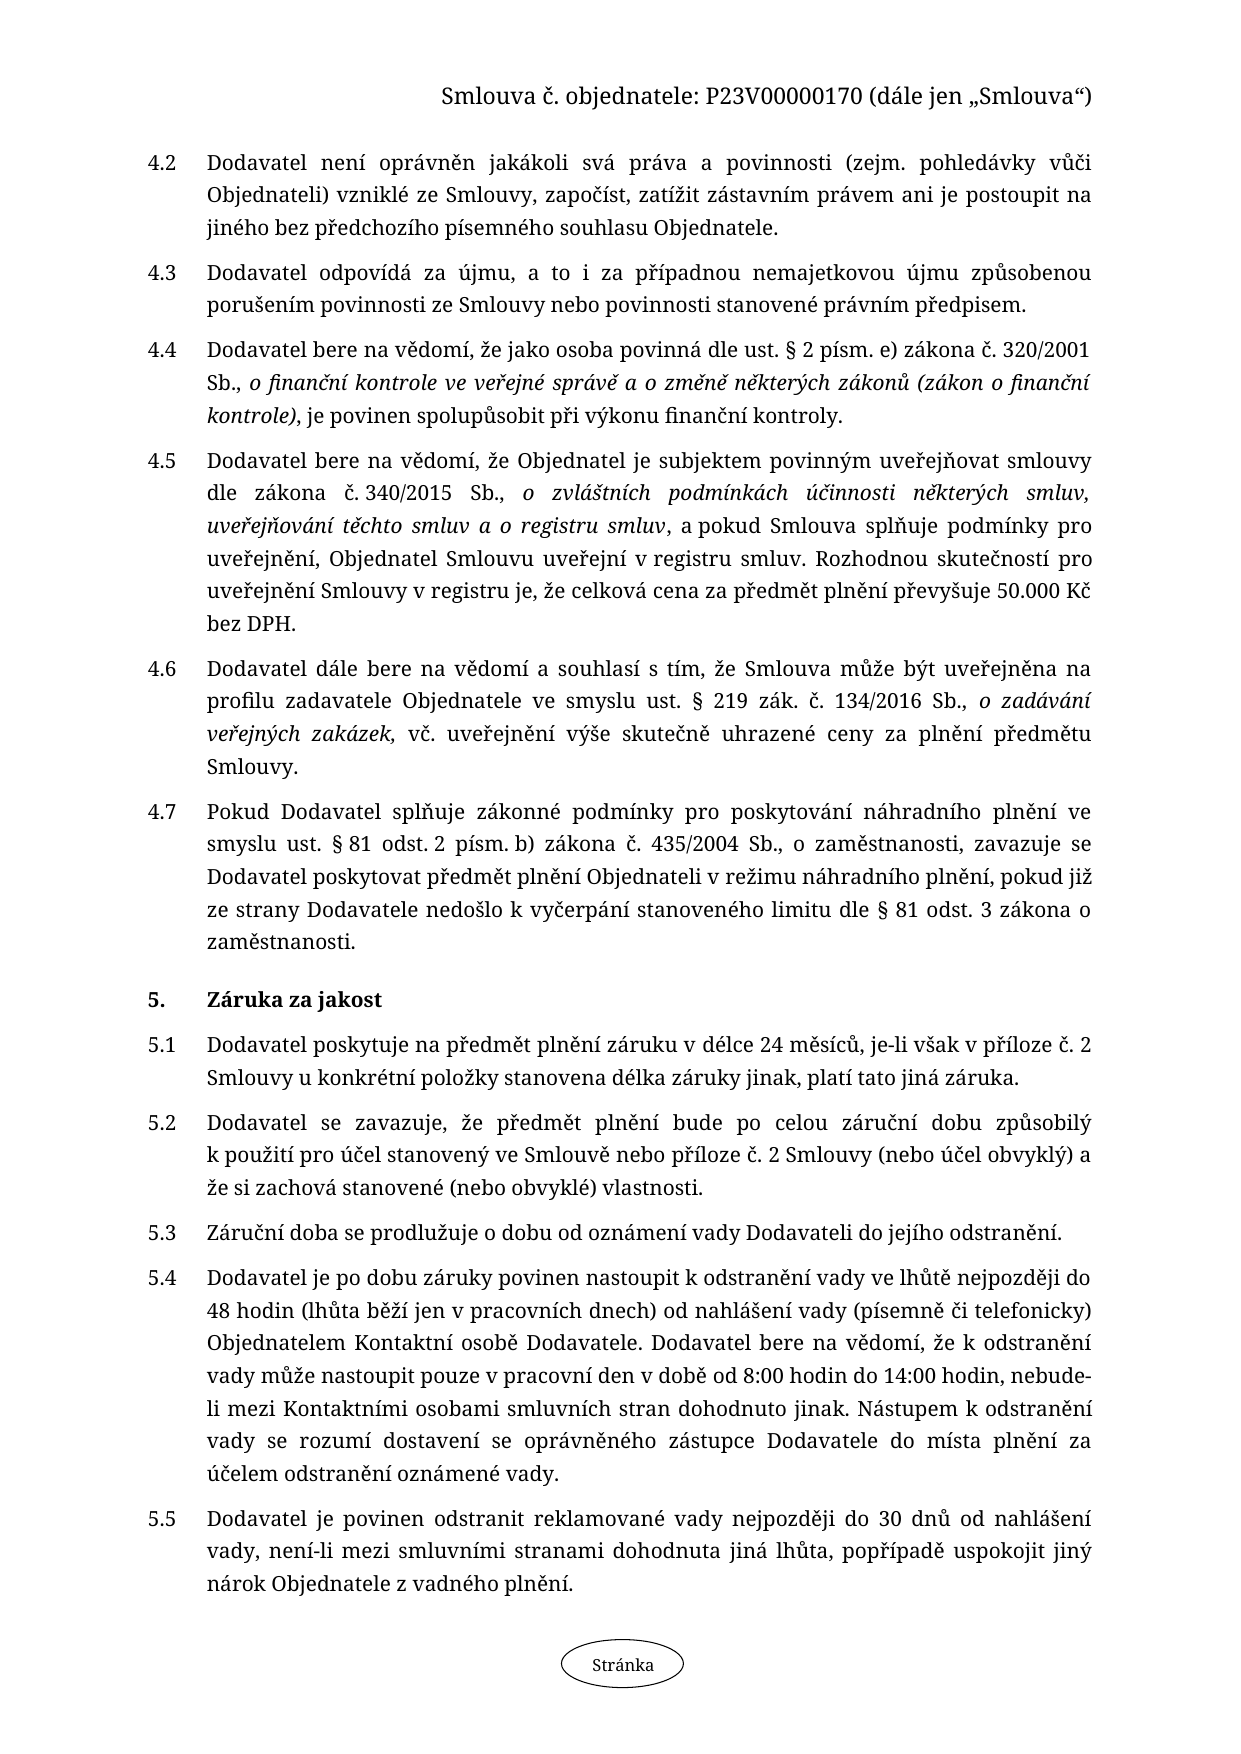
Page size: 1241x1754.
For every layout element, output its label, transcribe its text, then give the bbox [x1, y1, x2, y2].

list Záruka za jakost [148, 985, 1093, 1013]
list Pokud Dodavatel splňuje zákonné podmínky pro poskytování náhradního plnění ve smyslu ust. § 81 odst. 2 písm. b) zákona č. 435/2004 Sb., o zaměstnanosti, zavazuje se Dodavatel poskytovat předmět plnění Objednateli v režimu náhradního plnění, pokud již ze strany Dodavatele nedošlo k vyčerpání stanoveného limitu dle § 81 odst. 3 zákona o zaměstnanosti. [148, 797, 1093, 956]
list Dodavatel je po dobu záruky povinen nastoupit k odstranění vady ve lhůtě nejpozději do 48 hodin (lhůta běží jen v pracovních dnech) od nahlášení vady (písemně či telefonicky) Objednatelem Kontaktní osobě Dodavatele. Dodavatel bere na vědomí, že k odstranění vady může nastoupit pouze v pracovní den v době od 8:00 hodin do 14:00 hodin, nebude-li mezi Kontaktními osobami smluvních stran dohodnuto jinak. Nástupem k odstranění vady se rozumí dostavení se oprávněného zástupce Dodavatele do místa plnění za účelem odstranění oznámené vady. [148, 1263, 1093, 1487]
list Dodavatel poskytuje na předmět plnění záruku v délce 24 měsíců, je-li však v příloze č. 2 Smlouvy u konkrétní položky stanovena délka záruky jinak, platí tato jiná záruka. [148, 1030, 1093, 1091]
list Dodavatel odpovídá za újmu, a to i za případnou nemajetkovou újmu způsobenou porušením povinnosti ze Smlouvy nebo povinnosti stanovené právním předpisem. [148, 258, 1093, 319]
list Dodavatel dále bere na vědomí a souhlasí s tím, že Smlouva může být uveřejněna na profilu zadavatele Objednatele ve smyslu ust. § 219 zák. č. 134/2016 Sb., o zadávání veřejných zakázek, vč. uveřejnění výše skutečně uhrazené ceny za plnění předmětu Smlouvy. [148, 654, 1093, 780]
list Dodavatel není oprávněn jakákoli svá práva a povinnosti (zejm. pohledávky vůči Objednateli) vzniklé ze Smlouvy, započíst, zatížit zástavním právem ani je postoupit na jiného bez předchozího písemného souhlasu Objednatele. [148, 148, 1093, 241]
list Dodavatel bere na vědomí, že jako osoba povinná dle ust. § 2 písm. e) zákona č. 320/2001 Sb., o finanční kontrole ve veřejné správě a o změně některých zákonů (zákon o finanční kontrole), je povinen spolupůsobit při výkonu finanční kontroly. [148, 336, 1093, 429]
list Dodavatel bere na vědomí, že Objednatel je subjektem povinným uveřejňovat smlouvy dle zákona č. 340/2015 Sb., o zvláštních podmínkách účinnosti některých smluv, uveřejňování těchto smluv a o registru smluv, a pokud Smlouva splňuje podmínky pro uveřejnění, Objednatel Smlouvu uveřejní v registru smluv. Rozhodnou skutečností pro uveřejnění Smlouvy v registru je, že celková cena za předmět plnění převyšuje 50.000 Kč bez DPH. [148, 446, 1093, 637]
list Dodavatel je povinen odstranit reklamované vady nejpozději do 30 dnů od nahlášení vady, není-li mezi smluvními stranami dohodnuta jiná lhůta, popřípadě uspokojit jiný nárok Objednatele z vadného plnění. [148, 1504, 1093, 1598]
list Záruční doba se prodlužuje o dobu od oznámení vady Dodavateli do jejího odstranění. [148, 1218, 1093, 1247]
list Dodavatel se zavazuje, že předmět plnění bude po celou záruční dobu způsobilý k použití pro účel stanovený ve Smlouvě nebo příloze č. 2 Smlouvy (nebo účel obvyklý) a že si zachová stanovené (nebo obvyklé) vlastnosti. [148, 1108, 1093, 1201]
